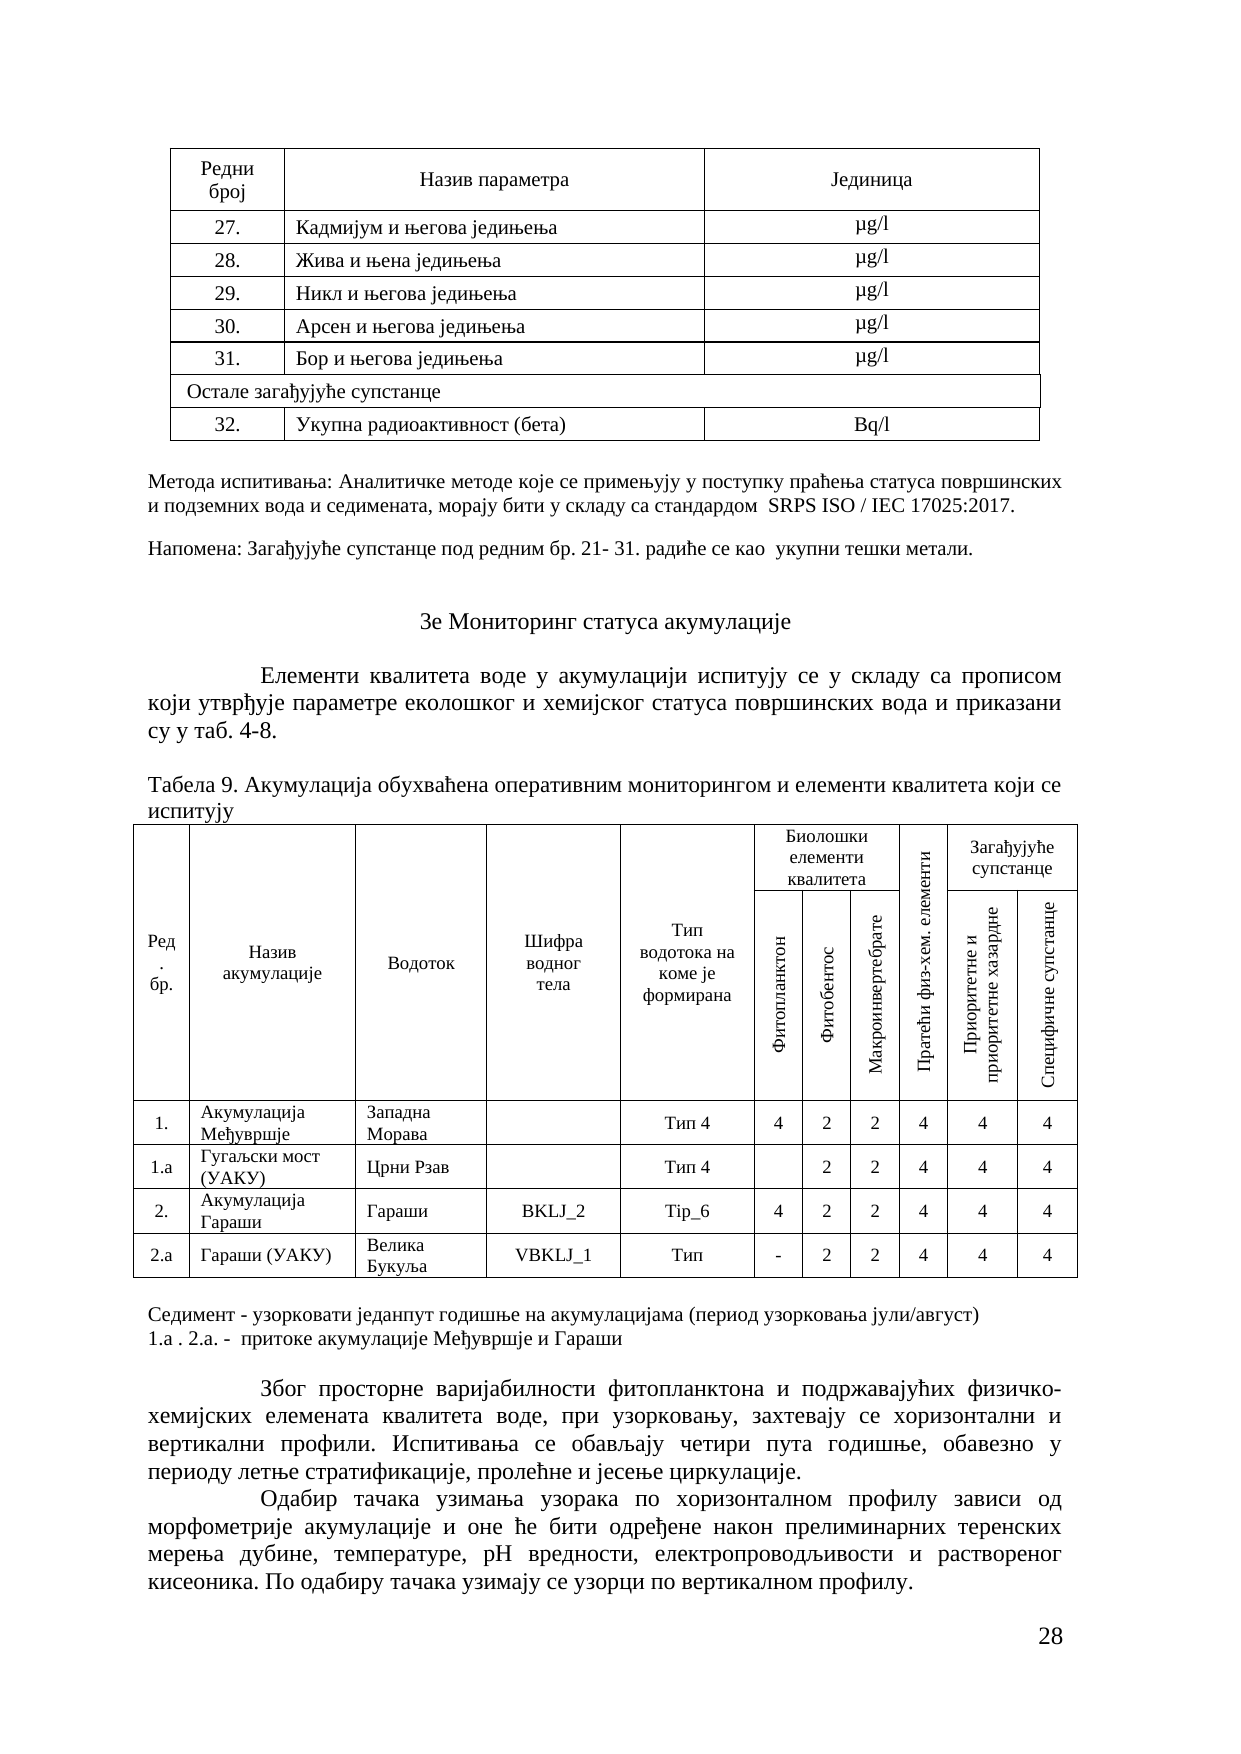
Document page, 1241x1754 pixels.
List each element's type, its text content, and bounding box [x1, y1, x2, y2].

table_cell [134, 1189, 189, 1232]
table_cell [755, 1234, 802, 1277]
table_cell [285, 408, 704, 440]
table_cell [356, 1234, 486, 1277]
text 3е Мониторинг статуса акумулације [148, 607, 1063, 634]
text Табела 9. Акумулацијa обухваћенa оперативним мониторингом и елементи квалитета који се испитују [148, 771, 1063, 824]
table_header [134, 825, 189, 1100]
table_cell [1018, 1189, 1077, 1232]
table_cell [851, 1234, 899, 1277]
text Напомена: Загађујуће супстанце под редним бр. 21- 31. радиће се као укупни тешки метали. [148, 536, 1063, 560]
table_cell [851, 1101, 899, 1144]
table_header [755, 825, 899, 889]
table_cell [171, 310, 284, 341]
text Због просторне варијабилности фитопланктона и подржавајућих физичко-хемијских елемената квалитета воде, при узорковању, захтевају се хоризонтални и вертикални профили. Испитивања се обављају четири пута годишње, обавезно у периоду летње стратификације, пролећне и јесење циркулације. [148, 1374, 1063, 1484]
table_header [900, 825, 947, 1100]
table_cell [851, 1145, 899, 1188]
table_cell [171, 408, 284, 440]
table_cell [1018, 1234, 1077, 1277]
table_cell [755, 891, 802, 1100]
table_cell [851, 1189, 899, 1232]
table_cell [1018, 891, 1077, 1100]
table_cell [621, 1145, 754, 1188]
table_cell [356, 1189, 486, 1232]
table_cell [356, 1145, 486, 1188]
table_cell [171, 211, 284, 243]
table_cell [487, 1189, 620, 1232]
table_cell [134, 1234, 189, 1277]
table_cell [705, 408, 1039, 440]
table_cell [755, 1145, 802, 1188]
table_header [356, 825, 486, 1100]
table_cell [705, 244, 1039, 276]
text Елементи квалитета воде у акумулацији испитују се у складу са прописом који утврђује параметре еколошког и хемијског статуса површинских вода и приказани су у таб. 4-8. [148, 661, 1063, 743]
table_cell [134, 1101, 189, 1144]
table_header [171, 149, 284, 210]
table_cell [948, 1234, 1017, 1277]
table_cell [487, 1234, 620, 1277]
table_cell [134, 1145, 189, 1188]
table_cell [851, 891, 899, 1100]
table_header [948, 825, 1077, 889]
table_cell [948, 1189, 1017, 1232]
text Метода испитивања: Аналитичке методе које се примењују у поступку праћења статуса површинских и подземних вода и седимената, морају бити у складу са стандардом SRPS ISO / IEC 17025:2017. [148, 468, 1063, 517]
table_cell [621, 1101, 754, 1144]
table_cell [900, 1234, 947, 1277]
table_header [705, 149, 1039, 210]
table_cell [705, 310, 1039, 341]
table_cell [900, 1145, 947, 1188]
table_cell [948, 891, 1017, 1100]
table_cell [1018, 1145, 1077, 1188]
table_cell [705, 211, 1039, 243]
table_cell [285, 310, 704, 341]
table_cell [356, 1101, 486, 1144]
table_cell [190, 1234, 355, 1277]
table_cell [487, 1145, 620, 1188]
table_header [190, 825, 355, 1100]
text 1.а . 2.а. - притоке акумулације Међувршје и Гараши [148, 1326, 1063, 1350]
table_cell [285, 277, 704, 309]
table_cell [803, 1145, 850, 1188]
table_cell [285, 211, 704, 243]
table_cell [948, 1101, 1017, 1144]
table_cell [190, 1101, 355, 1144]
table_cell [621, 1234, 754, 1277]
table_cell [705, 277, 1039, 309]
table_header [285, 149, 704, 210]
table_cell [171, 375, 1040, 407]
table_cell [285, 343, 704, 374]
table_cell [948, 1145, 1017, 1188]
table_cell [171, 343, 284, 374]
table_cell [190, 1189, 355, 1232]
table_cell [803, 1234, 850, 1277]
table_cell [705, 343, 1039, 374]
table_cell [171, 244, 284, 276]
text Одабир тачака узимања узорака по хоризонталном профилу зависи од морфометрије акумулације и оне ће бити одређене након прелиминарних теренских мерења дубине, температуре, pH вредности, електропроводљивости и раствореног кисеоника. По одабиру тачака узимају се узорци по вертикалном профилу. [148, 1484, 1063, 1595]
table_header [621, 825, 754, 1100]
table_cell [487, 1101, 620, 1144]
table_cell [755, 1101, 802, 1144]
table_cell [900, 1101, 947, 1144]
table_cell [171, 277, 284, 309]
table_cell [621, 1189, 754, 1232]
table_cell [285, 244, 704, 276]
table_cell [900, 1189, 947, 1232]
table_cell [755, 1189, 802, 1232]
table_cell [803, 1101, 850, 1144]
text Седимент - узорковати једанпут годишње на акумулацијама (период узорковања jули/aвгуст) [148, 1302, 1063, 1326]
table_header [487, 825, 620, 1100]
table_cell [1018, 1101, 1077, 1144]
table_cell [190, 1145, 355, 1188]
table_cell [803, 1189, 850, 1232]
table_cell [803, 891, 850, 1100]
